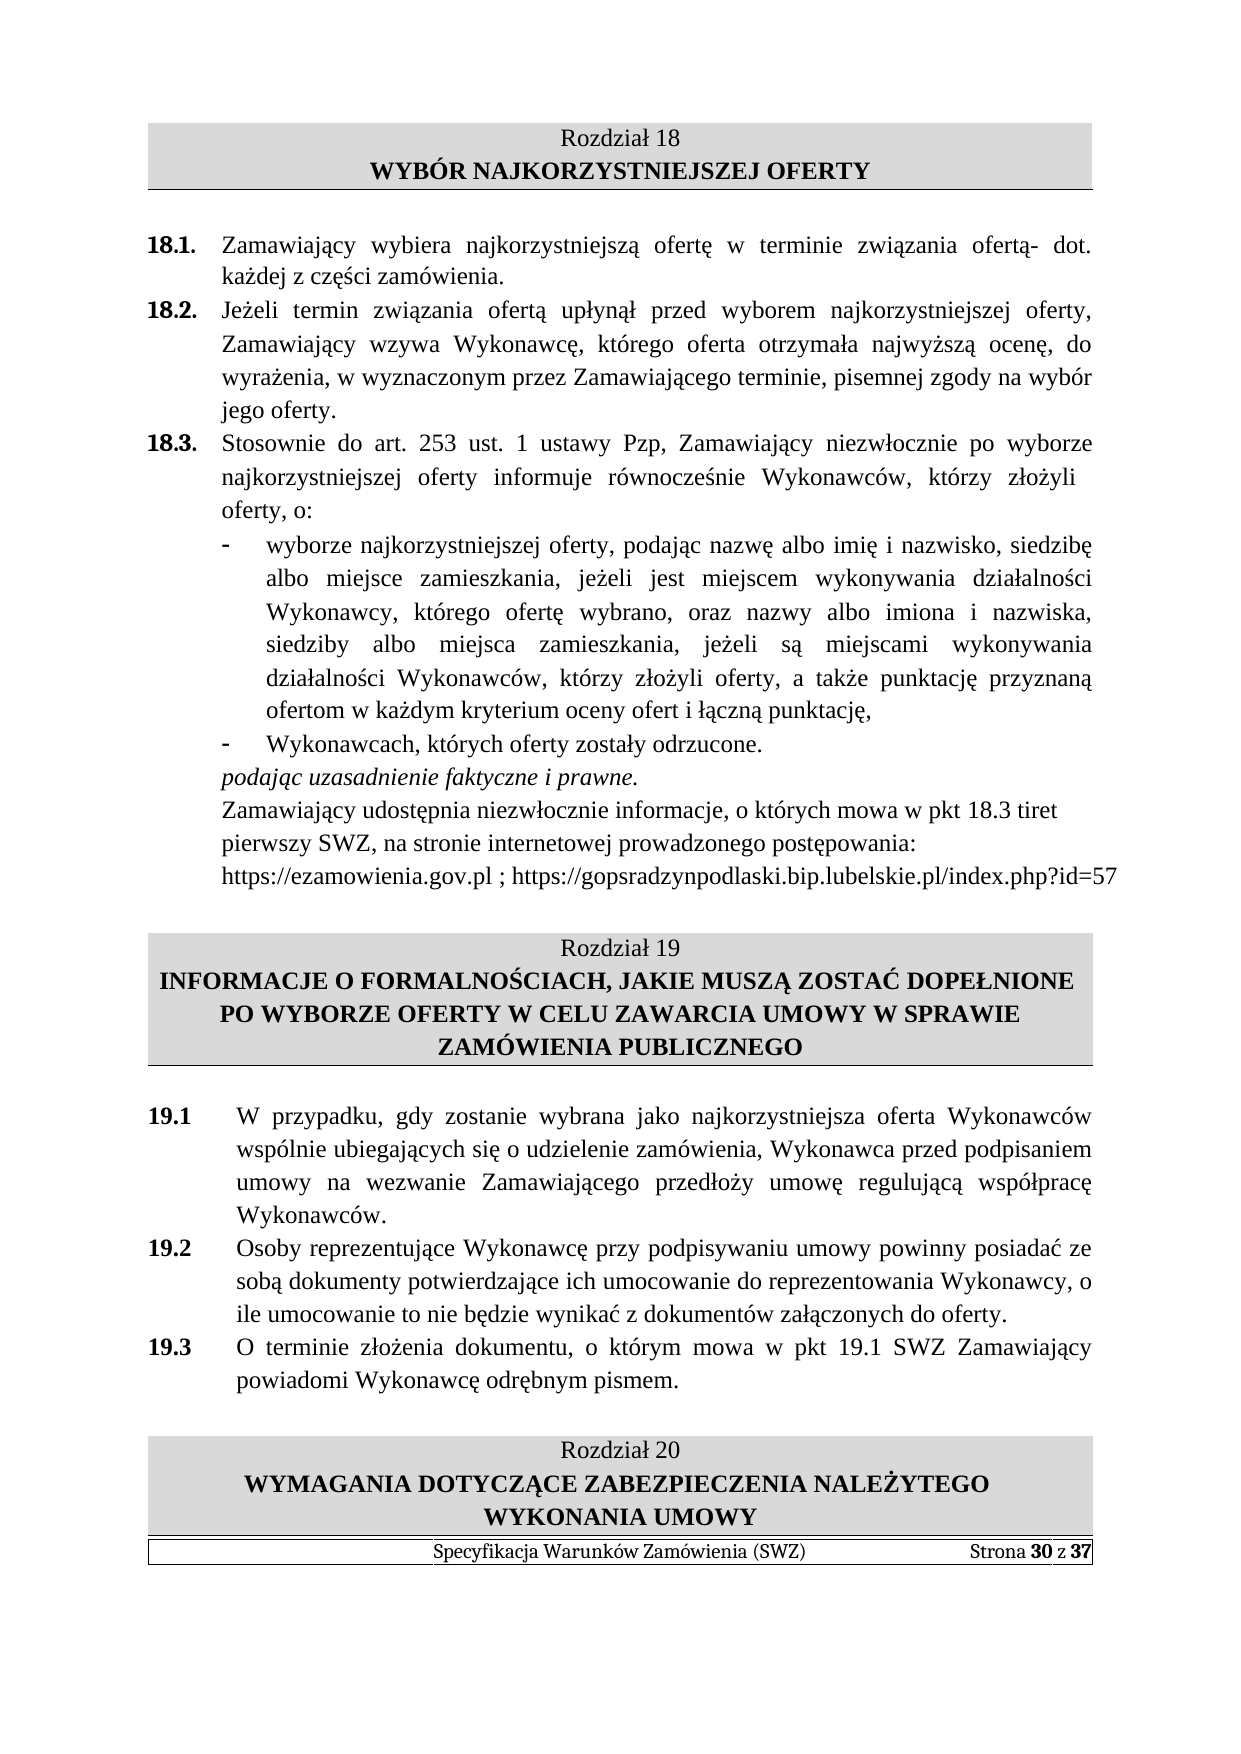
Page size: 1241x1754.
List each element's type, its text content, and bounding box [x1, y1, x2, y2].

text Zamawiający udostępnia niezwłocznie informacje, o których mowa w pkt 18.3 tiret [221, 795, 1181, 823]
list Osoby reprezentujące Wykonawcę przy podpisywaniu umowy powinny posiadać ze sobą dokumenty potwierdzające ich umocowanie do reprezentowania Wykonawcy, o ile umocowanie to nie będzie wynikać z dokumentów załączonych do oferty. [148, 1233, 1093, 1328]
list podając uzasadnienie faktyczne i prawne. [148, 762, 1093, 790]
table_header Rozdział 18 WYBÓR NAJKORZYSTNIEJSZEJ OFERTY [148, 123, 1092, 189]
list Zamawiający wybiera najkorzystniejszą ofertę w terminie związania ofertą- dot. każdej z części zamówienia. [148, 230, 1093, 290]
list O terminie złożenia dokumentu, o którym mowa w pkt 19.1 SWZ Zamawiający powiadomi Wykonawcę odrębnym pismem. [148, 1332, 1093, 1394]
table_header Rozdział 19 INFORMACJE O FORMALNOŚCIACH, JAKIE MUSZĄ ZOSTAĆ DOPEŁNIONE PO WYBORZE OFERTY W CELU ZAWARCIA UMOWY W SPRAWIE ZAMÓWIENIA PUBLICZNEGO [148, 933, 1093, 1065]
list W przypadku, gdy zostanie wybrana jako najkorzystniejsza oferta Wykonawców wspólnie ubiegających się o udzielenie zamówienia, Wykonawca przed podpisaniem umowy na wezwanie Zamawiającego przedłoży umowę regulującą współpracę Wykonawców. [148, 1101, 1093, 1229]
list wyborze najkorzystniejszej oferty, podając nazwę albo imię i nazwisko, siedzibę albo miejsce zamieszkania, jeżeli jest miejscem wykonywania działalności Wykonawcy, którego ofertę wybrano, oraz nazwy albo imiona i nazwiska, siedziby albo miejsca zamieszkania, jeżeli są miejscami wykonywania działalności Wykonawców, którzy złożyli oferty, a także punktację przyznaną ofertom w każdym kryterium oceny ofert i łączną punktację, [221, 531, 1093, 724]
list Jeżeli termin związania ofertą upłynął przed wyborem najkorzystniejszej oferty, Zamawiający wzywa Wykonawcę, którego oferta otrzymała najwyższą ocenę, do wyrażenia, w wyznaczonym przez Zamawiającego terminie, pisemnej zgody na wybór jego oferty. [148, 296, 1093, 424]
text pierwszy SWZ, na stronie internetowej prowadzonego postępowania: https://ezamowienia.gov.pl ; https://gopsradzynpodlaski.bip.lubelskie.pl/index.php?id=57 [221, 828, 1181, 889]
list Stosownie do art. 253 ust. 1 ustawy Pzp, Zamawiający niezwłocznie po wyborze najkorzystniejszej oferty informuje równocześnie Wykonawców, którzy złożyli oferty, o: [148, 428, 1093, 524]
table_header Rozdział 20 WYMAGANIA DOTYCZĄCE ZABEZPIECZENIA NALEŻYTEGO WYKONANIA UMOWY [148, 1436, 1093, 1535]
list Wykonawcach, których oferty zostały odrzucone. [221, 729, 1093, 757]
